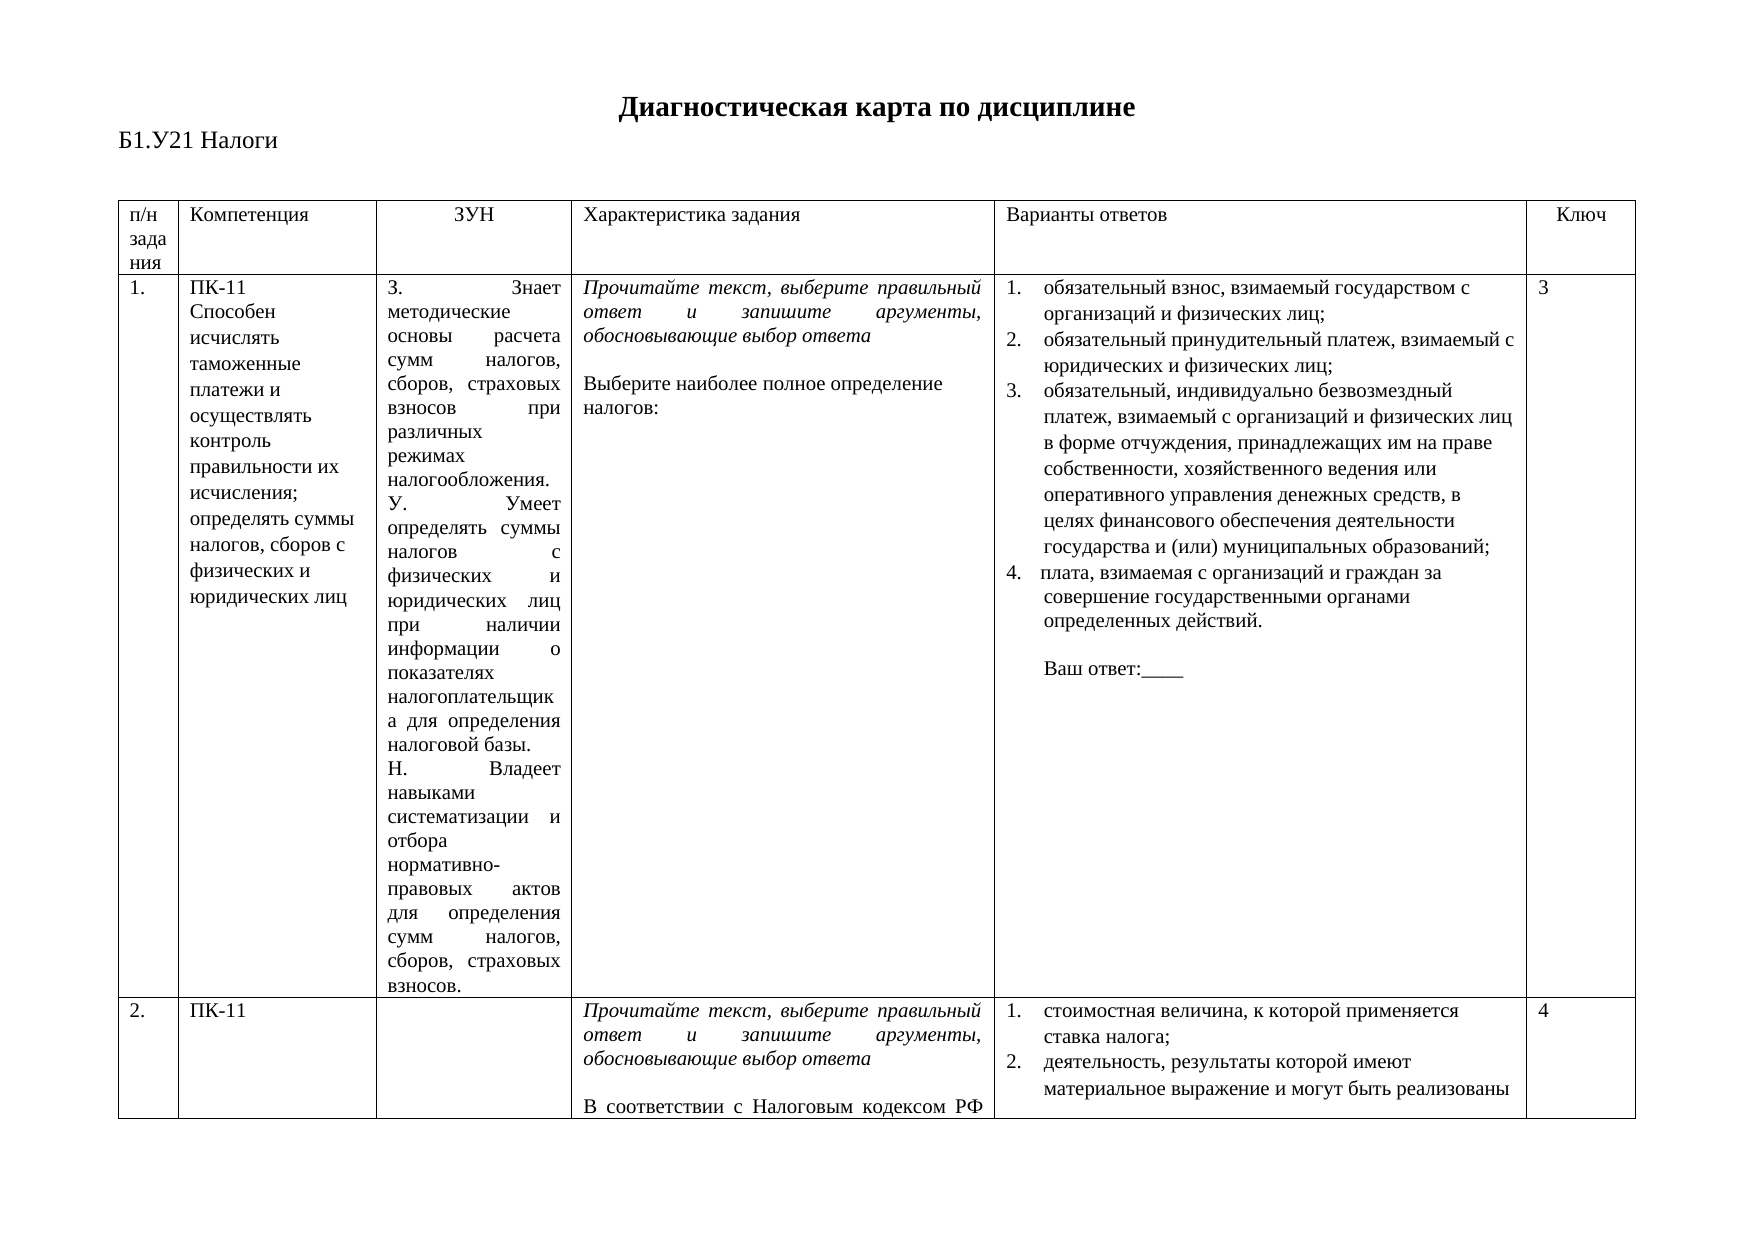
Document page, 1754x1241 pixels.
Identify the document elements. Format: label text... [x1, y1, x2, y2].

table_cell 4 [1527, 998, 1635, 1118]
text Диагностическая карта по дисциплине [118, 89, 1636, 122]
table_cell обязательный взнос, взимаемый государством с организаций и физических лиц; обязательный принудительный платеж, взимаемый с юридических и физических лиц; обязательный, индивидуально безвозмездный платеж, взимаемый с организаций и физических лиц в форме отчуждения, принадлежащих им на праве собственности, хозяйственного ведения или оперативного управления денежных средств, в целях финансового обеспечения деятельности государства и (или) муниципальных образований; плата, взимаемая с организаций и граждан за совершение государственными органами определенных действий. Ваш ответ:____ [995, 275, 1526, 997]
table_cell [377, 998, 571, 1118]
table_cell ПК-11 [179, 998, 376, 1118]
text Б1.У21 Налоги [118, 125, 1636, 153]
table_header Ключ [1527, 201, 1635, 274]
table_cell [572, 998, 994, 1118]
table_cell З. Знает методические основы расчета сумм налогов, сборов, страховых взносов при различных режимах налогообложения. У. Умеет определять суммы налогов с физических и юридических лиц при наличии информации о показателях налогоплательщика для определения налоговой базы. Н. Владеет навыками систематизации и отбора нормативно-правовых актов для определения сумм налогов, сборов, страховых взносов. [377, 275, 571, 997]
table_cell Прочитайте текст, выберите правильный ответ и запишите аргументы, обосновывающие выбор ответа Выберите наиболее полное определение налогов: [572, 275, 994, 997]
table_header Характеристика задания [572, 201, 994, 274]
table_cell [119, 275, 178, 997]
table_header ЗУН [377, 201, 571, 274]
table_header Компетенция [179, 201, 376, 274]
table_header Варианты ответов [995, 201, 1526, 274]
table_cell 3 [1527, 275, 1635, 997]
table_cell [995, 998, 1526, 1118]
table_header п/н задания [119, 201, 178, 274]
table_cell ПК-11 Способен исчислять таможенные платежи и осуществлять контроль правильности их исчисления; определять суммы налогов, сборов с физических и юридических лиц [179, 275, 376, 997]
table_cell [119, 998, 178, 1118]
